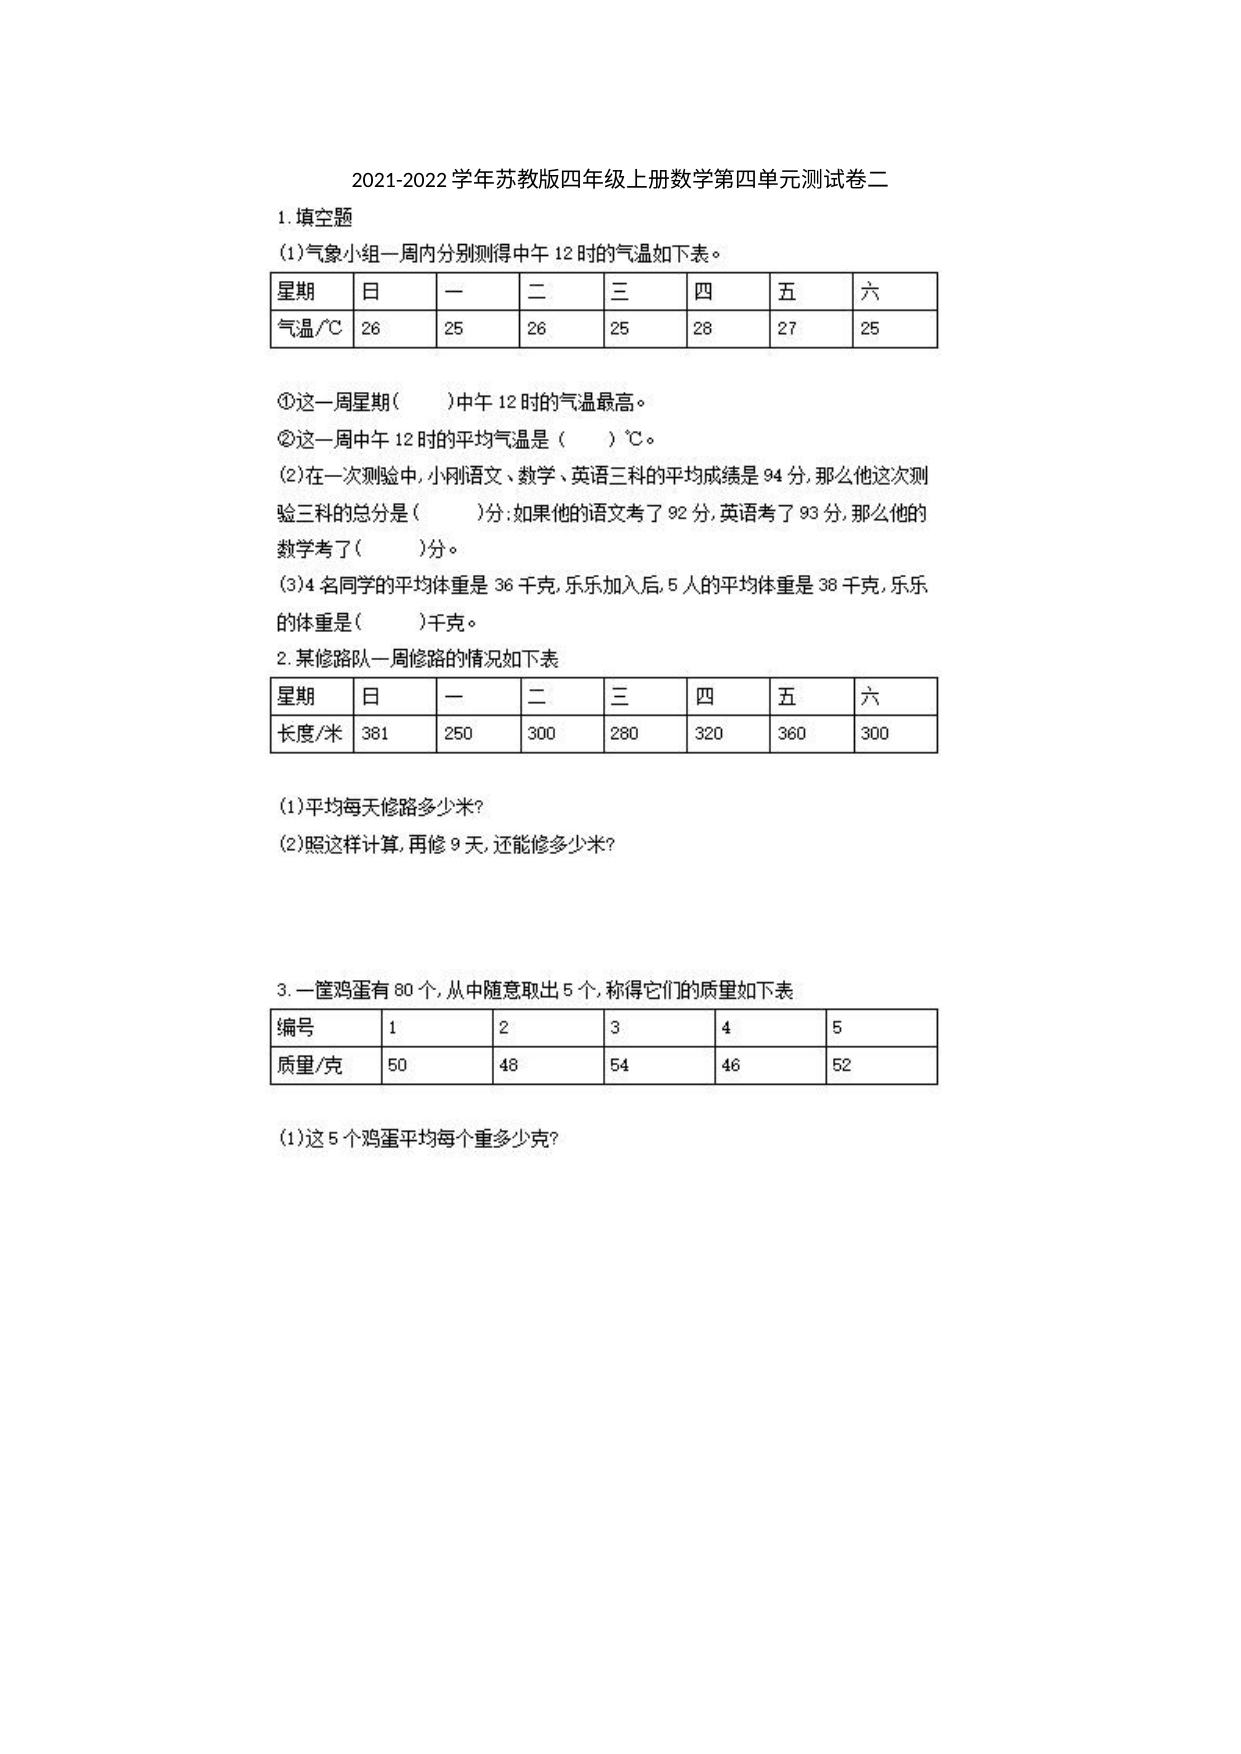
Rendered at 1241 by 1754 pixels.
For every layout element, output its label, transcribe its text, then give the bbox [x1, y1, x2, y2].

text 2021-2022学年苏教版四年级上册数学第四单元测试卷二 [187, 162, 1053, 194]
picture [253, 194, 987, 1162]
